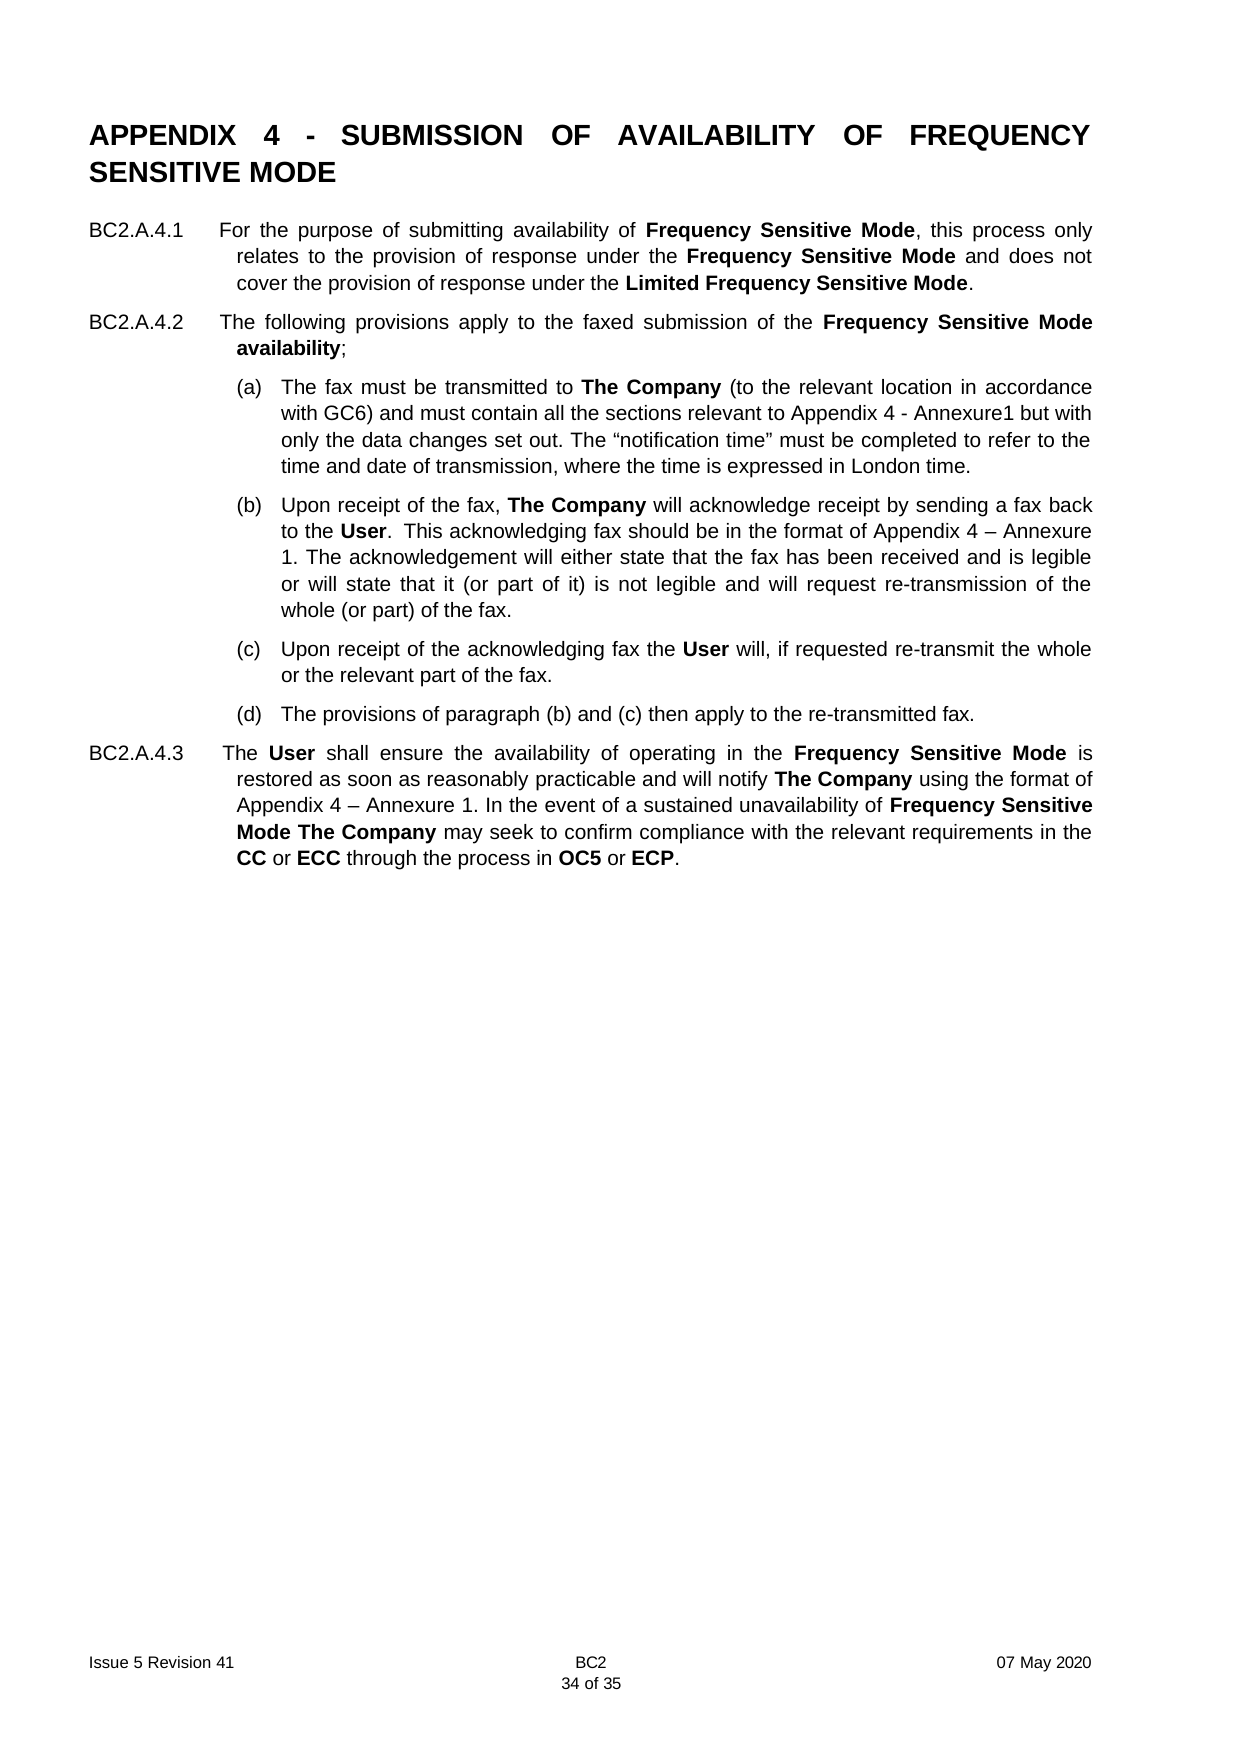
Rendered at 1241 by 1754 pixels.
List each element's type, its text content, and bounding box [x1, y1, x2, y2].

list The provisions of paragraph (b) and (c) then apply to the re-transmitted fax. [236, 702, 1176, 726]
text BC2.A.4.3 The User shall ensure the availability of operating in the Frequency Sensitive Mode is restored as soon as reasonably practicable and will notify The Company using the format of Appendix 4 – Annexure 1. In the event of a sustained unavailability of Frequency Sensitive Mode The Company may seek to confirm compliance with the relevant requirements in the CC or ECC through the process in OC5 or ECP. [89, 741, 1093, 870]
list Upon receipt of the fax, The Company will acknowledge receipt by sending a fax back to the User. This acknowledging fax should be in the format of Appendix 4 – Annexure 1. The acknowledgement will either state that the fax has been received and is legible or will state that it (or part of it) is not legible and will request re-transmission of the whole (or part) of the fax. [236, 492, 1093, 622]
subtitle APPENDIX 4 - SUBMISSION OF AVAILABILITY OF FREQUENCY SENSITIVE MODE [89, 118, 1092, 188]
text BC2.A.4.2 The following provisions apply to the faxed submission of the Frequency Sensitive Mode availability; [89, 309, 1093, 360]
list The fax must be transmitted to The Company (to the relevant location in accordance with GC6) and must contain all the sections relevant to Appendix 4 - Annexure1 but with only the data changes set out. The “notification time” must be completed to refer to the time and date of transmission, where the time is expressed in London time. [236, 375, 1093, 478]
text BC2.A.4.1 For the purpose of submitting availability of Frequency Sensitive Mode, this process only relates to the provision of response under the Frequency Sensitive Mode and does not cover the provision of response under the Limited Frequency Sensitive Mode. [89, 218, 1093, 295]
list Upon receipt of the acknowledging fax the User will, if requested re-transmit the whole or the relevant part of the fax. [236, 637, 1093, 687]
